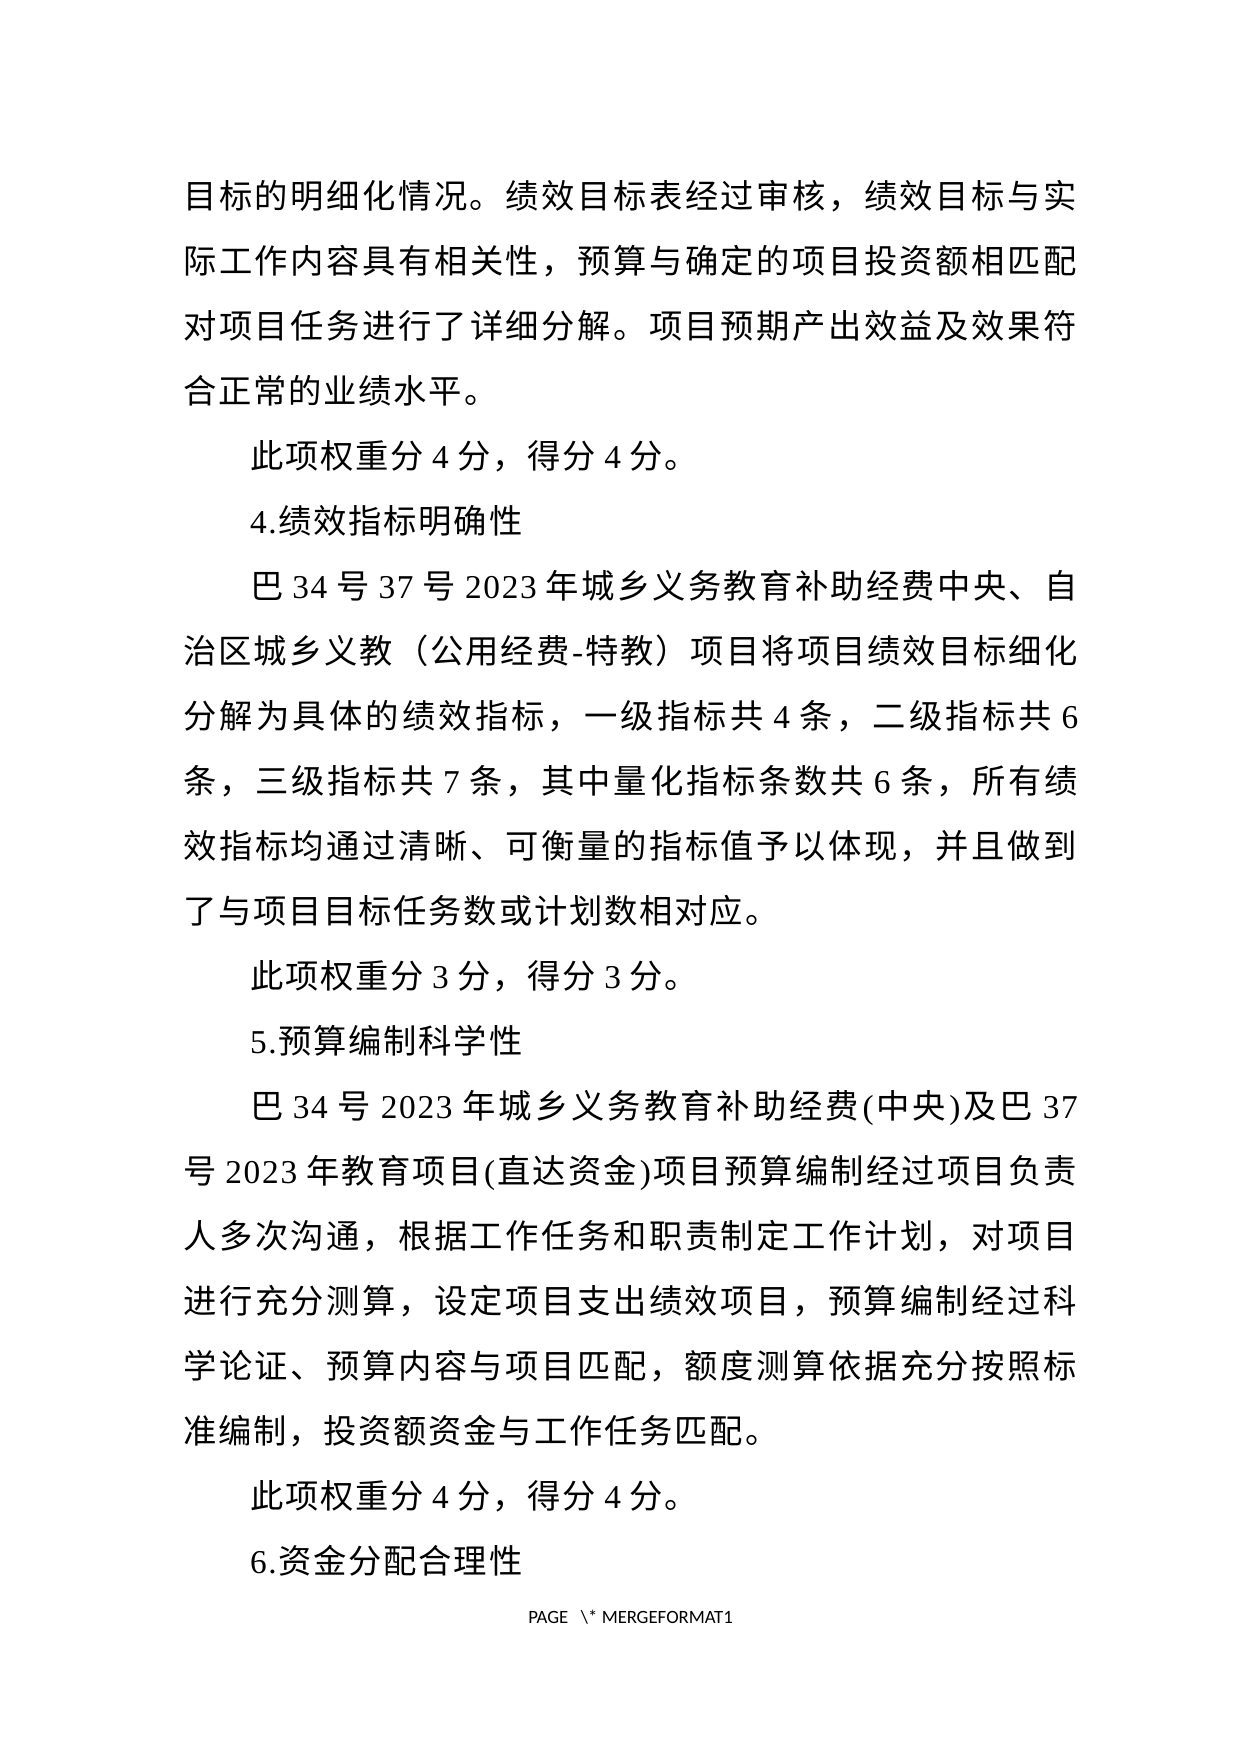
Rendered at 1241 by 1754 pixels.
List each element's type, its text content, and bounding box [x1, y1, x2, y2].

text 6.资金分配合理性 [183, 1527, 1078, 1592]
text 此项权重分3分，得分3分。 [183, 942, 1078, 1007]
text 5.预算编制科学性 [183, 1007, 1078, 1072]
text 巴34号2023年城乡义务教育补助经费(中央)及巴37号2023年教育项目(直达资金)项目预算编制经过项目负责人多次沟通，根据工作任务和职责制定工作计划，对项目进行充分测算，设定项目支出绩效项目，预算编制经过科学论证、预算内容与项目匹配，额度测算依据充分按照标准编制，投资额资金与工作任务匹配。 [183, 1072, 1078, 1462]
text 4.绩效指标明确性 [183, 487, 1078, 552]
text 此项权重分4分，得分4分。 [183, 1462, 1078, 1527]
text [183, 162, 1078, 422]
text 巴34号37号2023年城乡义务教育补助经费中央、自治区城乡义教（公用经费-特教）项目将项目绩效目标细化分解为具体的绩效指标，一级指标共4条，二级指标共6条，三级指标共7条，其中量化指标条数共6条，所有绩效指标均通过清晰、可衡量的指标值予以体现，并且做到了与项目目标任务数或计划数相对应。 [183, 552, 1078, 942]
text 此项权重分4分，得分4分。 [183, 422, 1078, 487]
